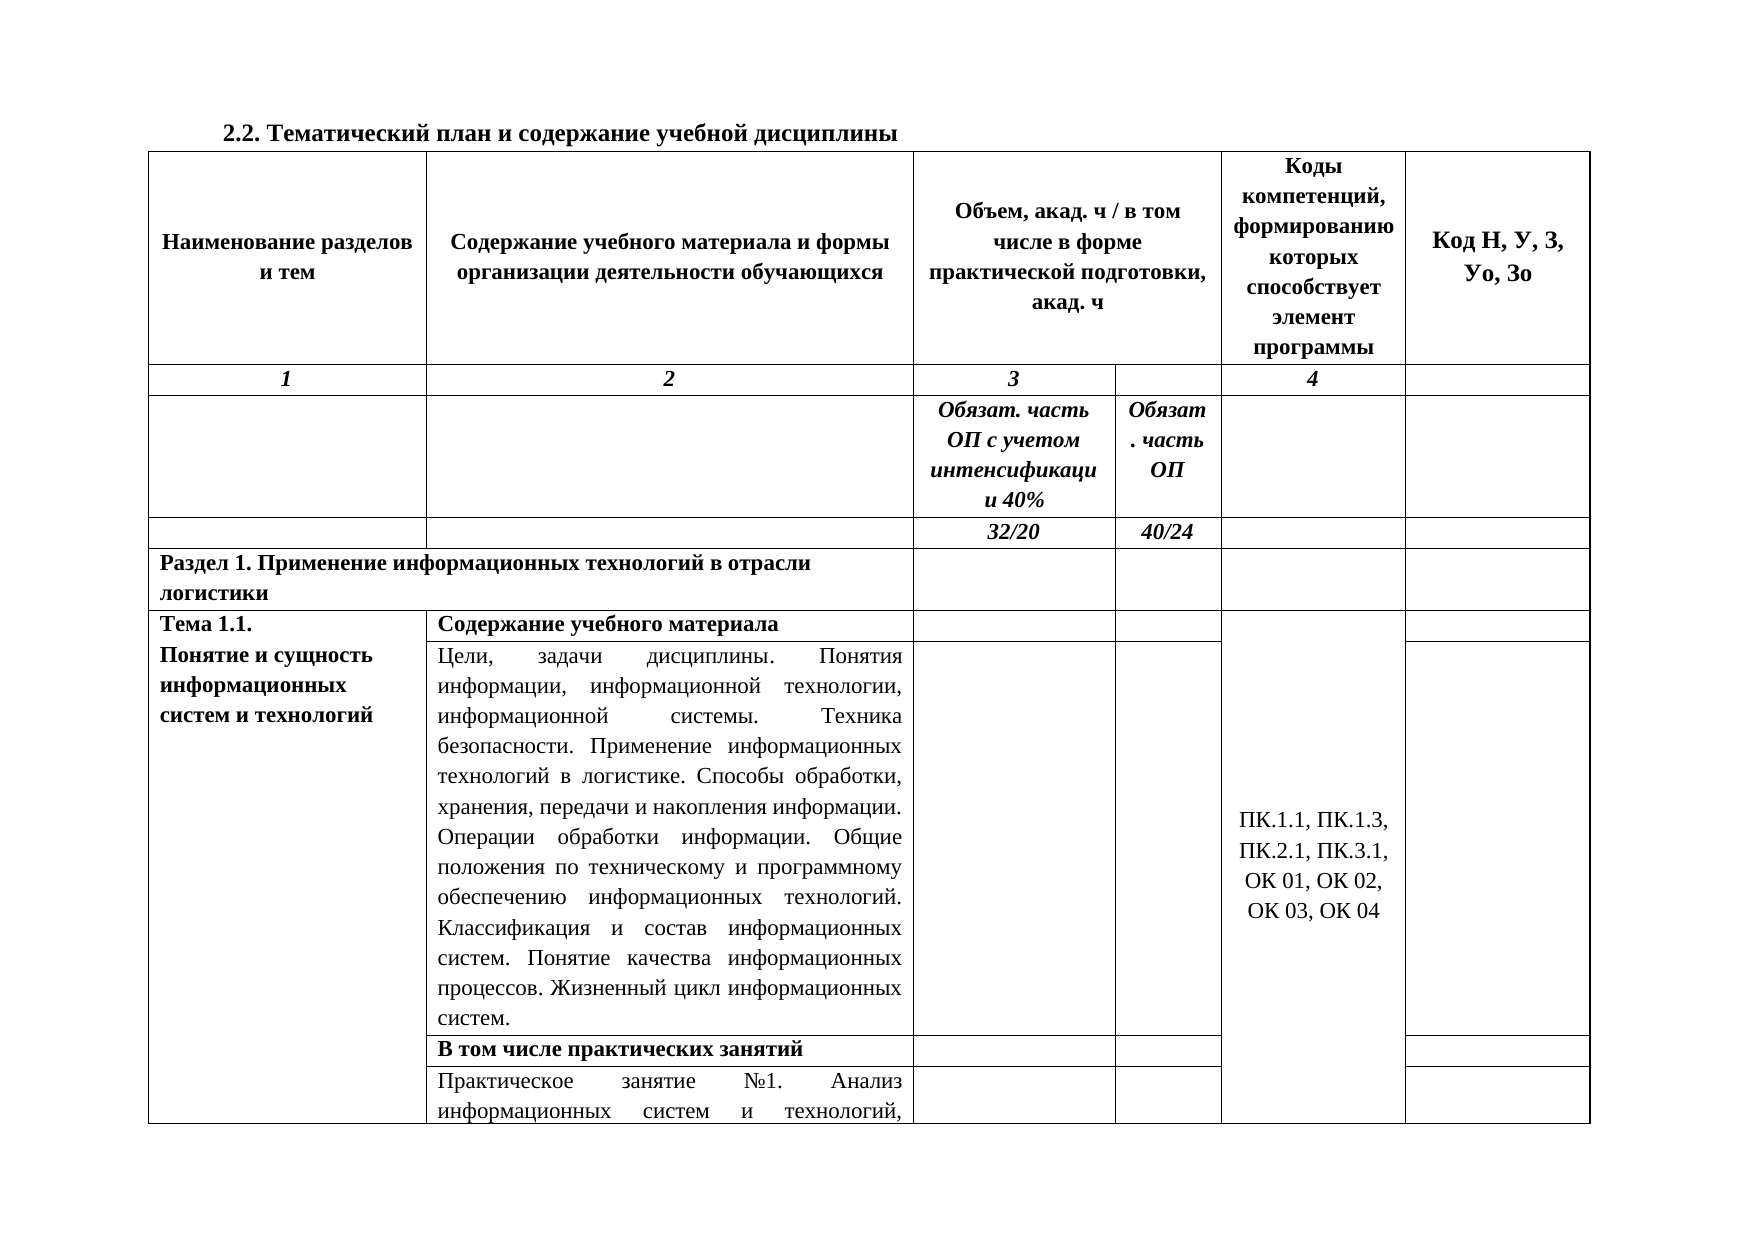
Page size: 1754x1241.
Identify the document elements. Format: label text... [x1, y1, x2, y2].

table_cell [914, 549, 1115, 609]
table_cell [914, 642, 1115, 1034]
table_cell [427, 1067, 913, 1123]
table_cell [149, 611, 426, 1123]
table_header Наименование разделов и тем [149, 152, 426, 364]
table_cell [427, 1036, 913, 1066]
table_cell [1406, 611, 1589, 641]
table_cell [149, 396, 426, 517]
table_cell [149, 518, 426, 548]
table_cell [1222, 518, 1405, 548]
table_cell [1222, 549, 1405, 609]
table_cell 40/24 [1116, 518, 1221, 548]
table_cell [1116, 365, 1221, 395]
table_cell [1406, 365, 1589, 395]
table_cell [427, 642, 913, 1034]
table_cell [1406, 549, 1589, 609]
table_cell Обязат. часть ОП с учетом интенсификации 40% [914, 396, 1115, 517]
list Тематический план и содержание учебной дисциплины [223, 118, 1665, 147]
table_cell [1222, 396, 1405, 517]
table_cell [427, 518, 913, 548]
table_cell [1406, 396, 1589, 517]
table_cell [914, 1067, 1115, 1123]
table_header Содержание учебного материала и формы организации деятельности обучающихся [427, 152, 913, 364]
table_cell 4 [1222, 365, 1405, 395]
table_cell [1116, 549, 1221, 609]
table_header Объем, акад. ч / в том числе в форме практической подготовки, акад. ч [914, 152, 1221, 364]
table_cell 32/20 [914, 518, 1115, 548]
table_cell Обязат. часть ОП [1116, 396, 1221, 517]
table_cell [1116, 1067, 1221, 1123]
table_header Код Н, У, З, Уо, Зо [1406, 152, 1589, 364]
table_cell Раздел 1. Применение информационных технологий в отрасли логистики [149, 549, 913, 609]
table_cell 3 [914, 365, 1115, 395]
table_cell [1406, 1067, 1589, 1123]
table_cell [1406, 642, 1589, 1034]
table_header Коды компетенций, формированию которых способствует элемент программы [1222, 152, 1405, 364]
table_cell [1406, 518, 1589, 548]
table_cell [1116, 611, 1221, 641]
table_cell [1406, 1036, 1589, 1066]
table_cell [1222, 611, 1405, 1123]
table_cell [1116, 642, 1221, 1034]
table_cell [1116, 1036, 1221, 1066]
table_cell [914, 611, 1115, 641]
table_cell [427, 396, 913, 517]
table_cell 2 [427, 365, 913, 395]
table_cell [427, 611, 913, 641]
table_cell 1 [149, 365, 426, 395]
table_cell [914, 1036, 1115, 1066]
